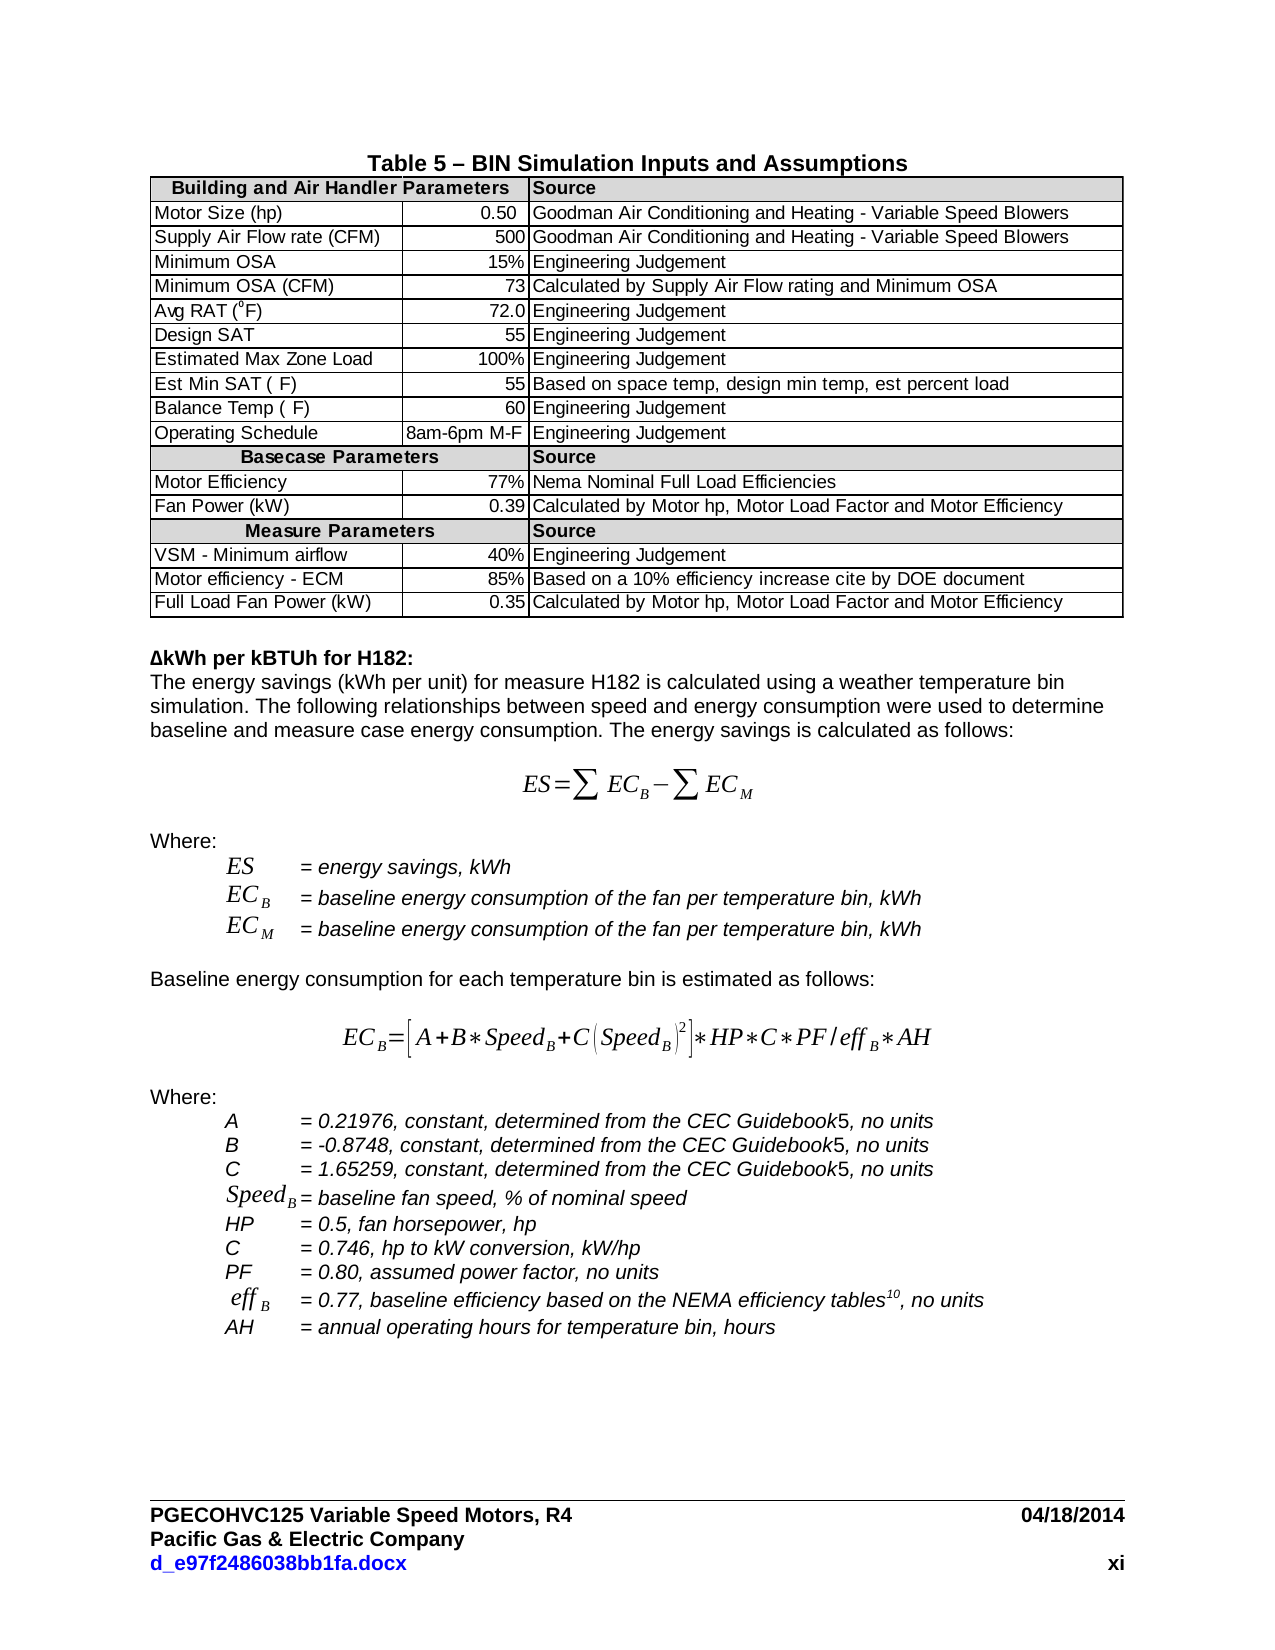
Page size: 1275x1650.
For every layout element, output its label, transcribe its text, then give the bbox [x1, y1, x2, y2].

text C = 0.746, hp to kW conversion, kW/hp [225, 1236, 1125, 1260]
text = baseline energy consumption of the fan per temperature bin, kWh [225, 912, 1125, 943]
text ∆kWh per kBTUh for H182: [150, 646, 1125, 669]
text AH = annual operating hours for temperature bin, hours [225, 1315, 1125, 1339]
text C = 1.65259, constant, determined from the CEC Guidebook5, no units [225, 1157, 1125, 1181]
text B = -0.8748, constant, determined from the CEC Guidebook5, no units [225, 1133, 1125, 1157]
text The energy savings (kWh per unit) for measure H182 is calculated using a weather temperature bin simulation. The following relationships between speed and energy consumption were used to determine baseline and measure case energy consumption. The energy savings is calculated as follows: [150, 669, 1125, 741]
text A = 0.21976, constant, determined from the CEC Guidebook5, no units [225, 1109, 1125, 1133]
text Baseline energy consumption for each temperature bin is estimated as follows: [150, 967, 1125, 991]
text = baseline energy consumption of the fan per temperature bin, kWh [225, 880, 1125, 912]
text Where: [150, 829, 1125, 853]
text = 0.77, baseline efficiency based on the NEMA efficiency tables, no units [225, 1284, 1125, 1315]
text HP = 0.5, fan horsepower, hp [225, 1212, 1125, 1236]
text Table 5 – BIN Simulation Inputs and Assumptions [150, 150, 1125, 176]
text PF = 0.80, assumed power factor, no units [225, 1260, 1125, 1284]
text Where: [150, 1085, 1125, 1109]
text = baseline fan speed, % of nominal speed [225, 1181, 1125, 1212]
text = energy savings, kWh [150, 853, 1125, 880]
